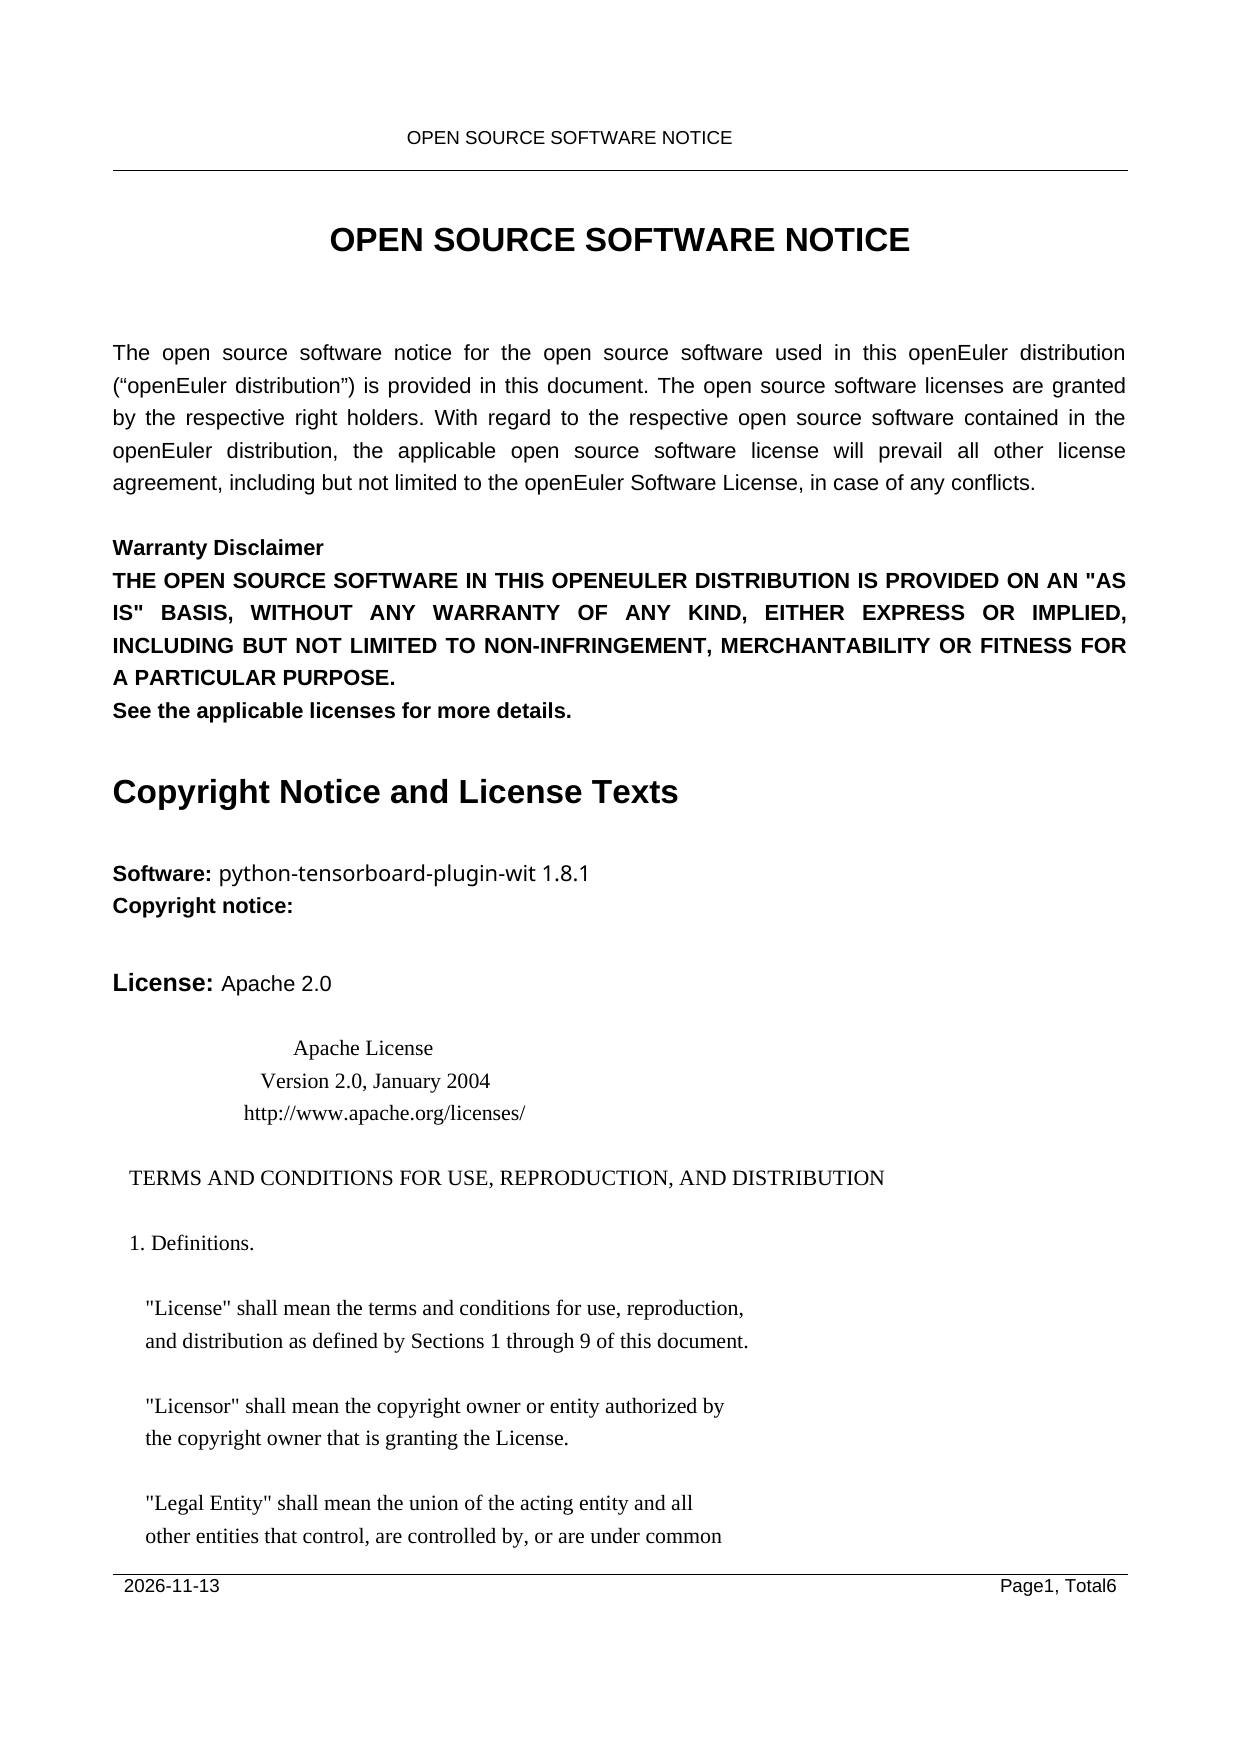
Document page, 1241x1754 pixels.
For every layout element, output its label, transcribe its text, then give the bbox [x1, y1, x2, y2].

text THE OPEN SOURCE SOFTWARE IN THIS OPENEULER DISTRIBUTION IS PROVIDED ON AN "AS IS" BASIS, WITHOUT ANY WARRANTY OF ANY KIND, EITHER EXPRESS OR IMPLIED, INCLUDING BUT NOT LIMITED TO NON-INFRINGEMENT, MERCHANTABILITY OR FITNESS FOR A PARTICULAR PURPOSE. See the applicable licenses for more details. [112, 564, 1128, 726]
text Copyright notice: [112, 889, 1128, 921]
text Warranty Disclaimer [112, 531, 1128, 564]
title Software: python-tensorboard-plugin-wit 1.8.1 [112, 856, 1128, 889]
text OPEN SOURCE SOFTWARE NOTICE [112, 206, 1128, 271]
text The open source software notice for the open source software used in this openEuler distribution (“openEuler distribution”) is provided in this document. The open source software licenses are granted by the respective right holders. With regard to the respective open source software contained in the openEuler distribution, the applicable open source software license will prevail all other license agreement, including but not limited to the openEuler Software License, in case of any conflicts. [112, 336, 1128, 499]
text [112, 999, 1128, 1551]
text License: Apache 2.0 [112, 966, 1128, 999]
text Copyright Notice and License Texts [112, 759, 1128, 824]
